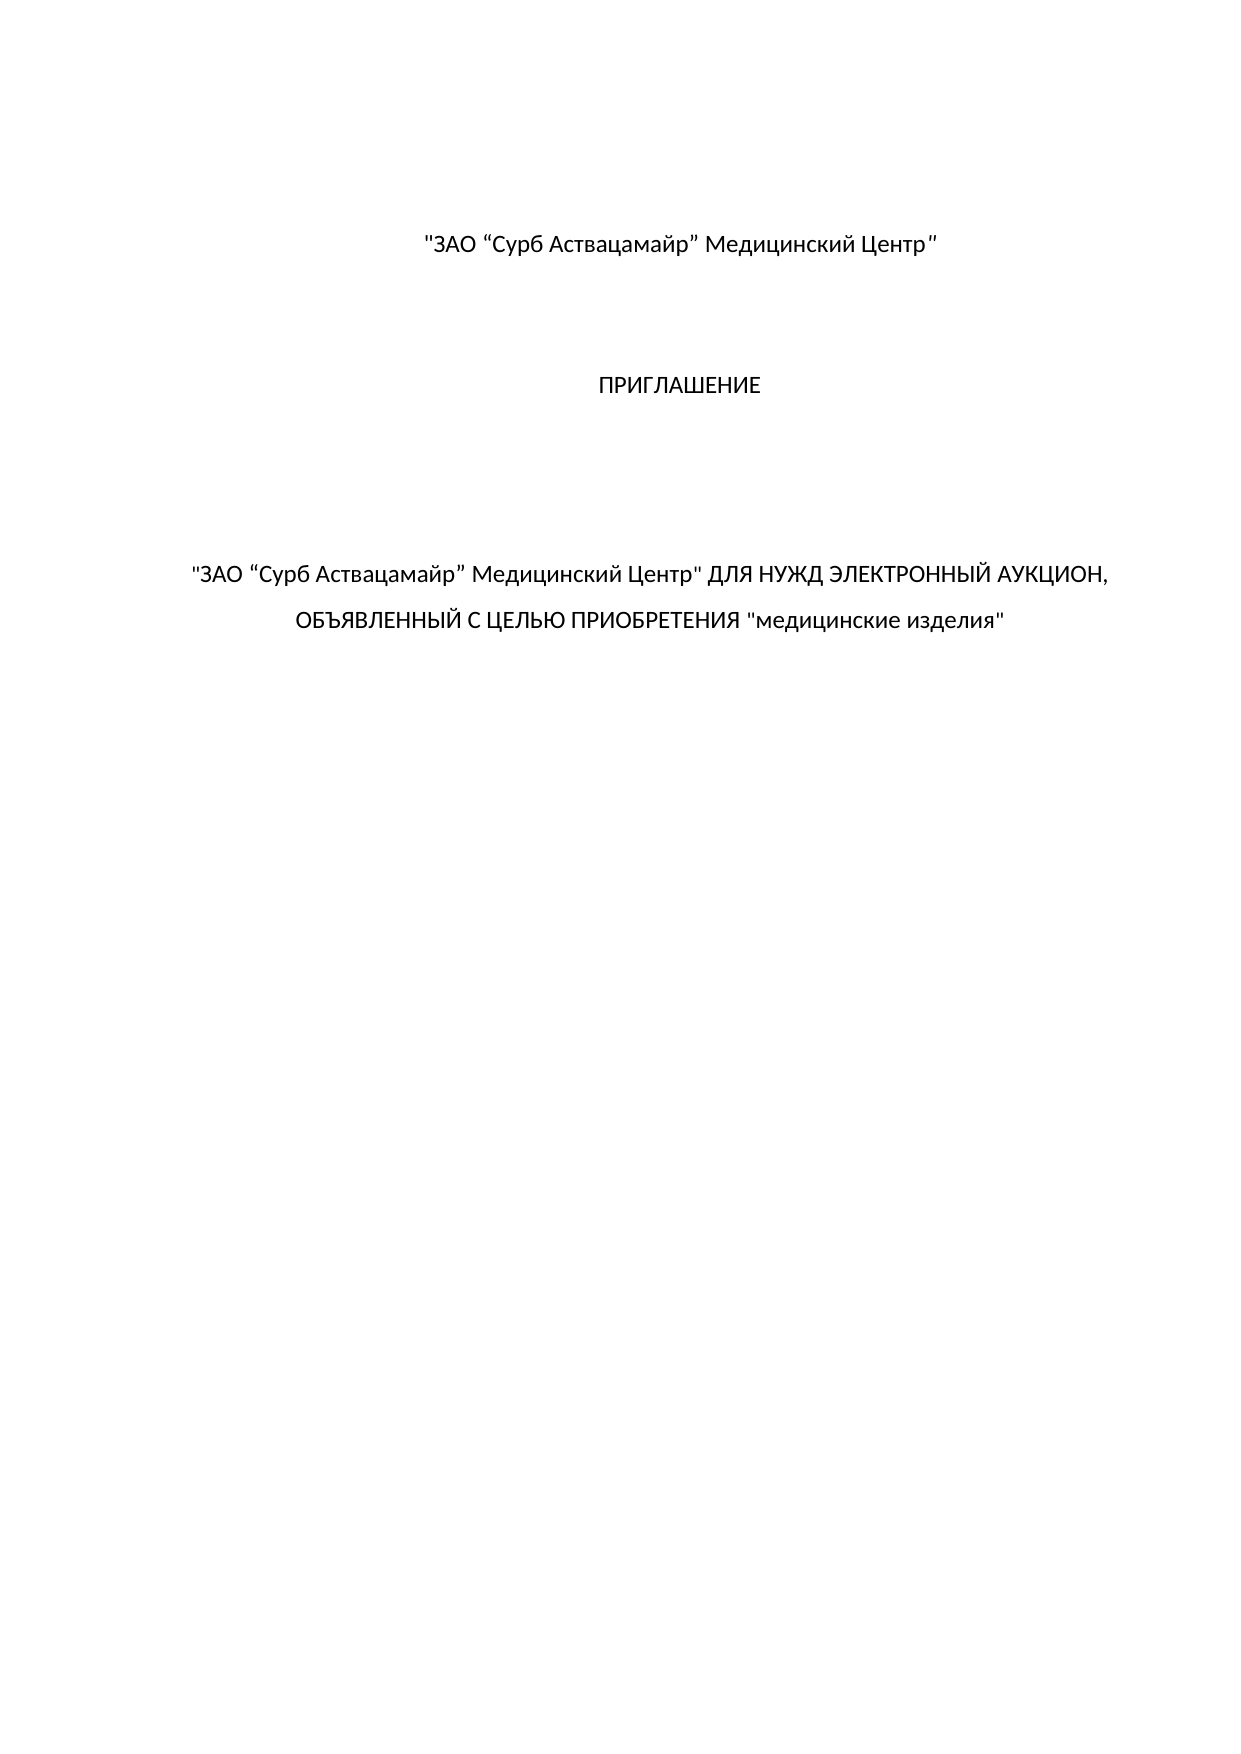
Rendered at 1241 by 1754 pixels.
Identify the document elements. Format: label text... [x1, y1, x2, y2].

text ПРИГЛАШЕНИЕ [148, 369, 1152, 400]
text "ЗАО “Сурб Аствацамайр” Медицинский Центр" [148, 228, 1152, 258]
text ОБЪЯВЛЕННЫЙ С ЦЕЛЬЮ ПРИОБРЕТЕНИЯ "медицинские изделия" [148, 604, 1152, 634]
text "ЗАО “Сурб Аствацамайр” Медицинский Центр" ДЛЯ НУЖД ЭЛЕКТРОННЫЙ АУКЦИОН, [148, 558, 1152, 589]
